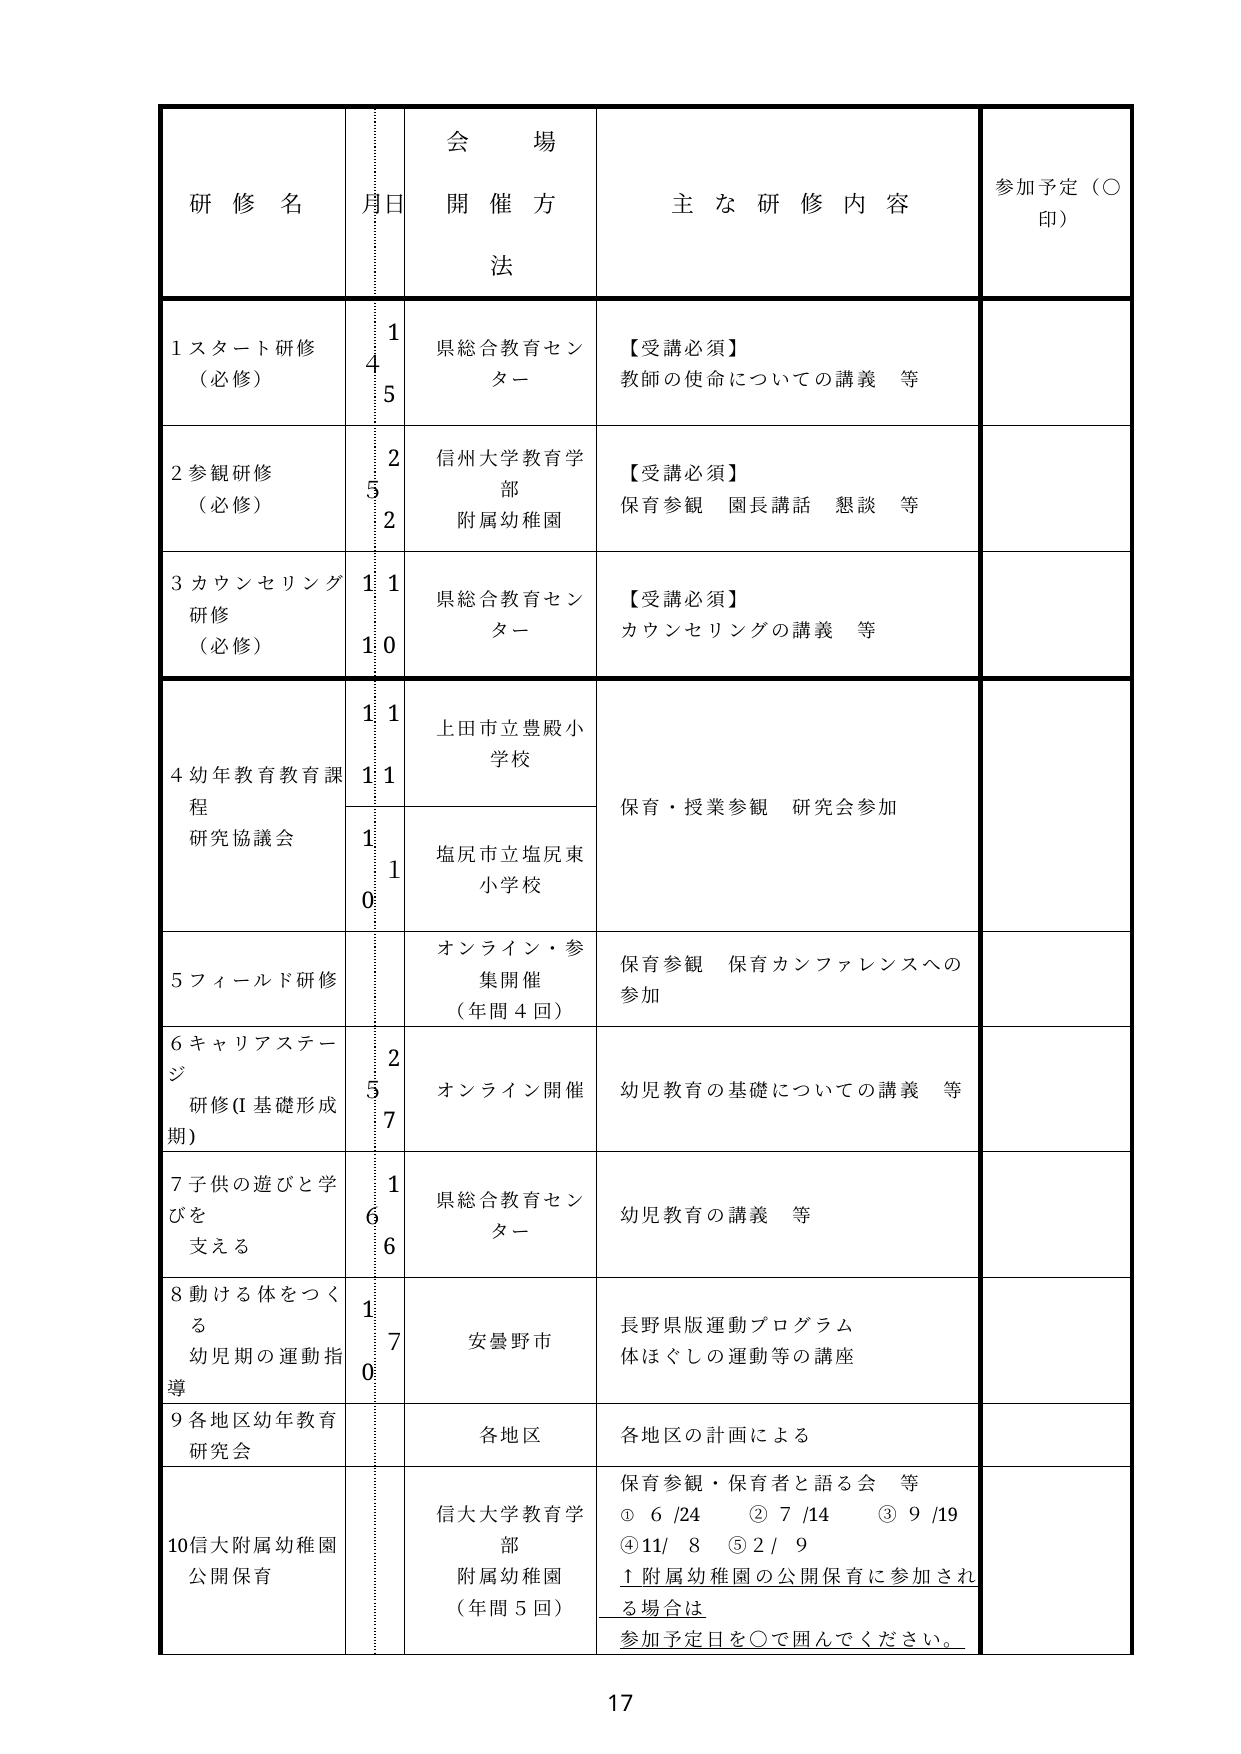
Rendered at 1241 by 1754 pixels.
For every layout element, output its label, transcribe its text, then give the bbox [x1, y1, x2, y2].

table_cell [983, 552, 1130, 676]
table_cell [983, 681, 1130, 931]
table_cell ５ [346, 1027, 375, 1151]
table_cell ７ [375, 1278, 404, 1402]
table_cell 10 [375, 552, 404, 676]
table_cell 信大大学教育学部 附属幼稚園 （年間５回） [405, 1467, 596, 1654]
table_cell [983, 1404, 1130, 1466]
table_cell オンライン・参集開催 （年間４回） [405, 932, 596, 1026]
table_cell 15 [375, 301, 404, 425]
table_cell 上田市立豊殿小学校 [405, 681, 596, 806]
table_cell 各地区の計画による [597, 1404, 978, 1466]
table_cell 11 [346, 552, 375, 676]
table_cell 10 [346, 1278, 375, 1402]
table_cell 安曇野市 [405, 1278, 596, 1402]
table_cell ６キャリアステージ 研修(Ⅰ基礎形成期) [163, 1027, 345, 1151]
table_cell [346, 1467, 375, 1654]
table_cell [983, 1027, 1130, 1151]
table_cell ８動ける体をつくる 幼児期の運動指導 [163, 1278, 345, 1402]
table_cell 22 [375, 426, 404, 551]
table_cell ６ [346, 1152, 375, 1277]
table_cell 県総合教育センター [405, 552, 596, 676]
table_cell [375, 1404, 404, 1466]
table_cell ５ [346, 426, 375, 551]
table_cell ４幼年教育教育課程 研究協議会 [163, 681, 345, 931]
table_cell [983, 1152, 1130, 1277]
table_cell 県総合教育センター [405, 1152, 596, 1277]
table_header 参加予定（○印） [983, 109, 1130, 296]
table_header 主な研修内容 [597, 109, 978, 296]
table_cell ４ [346, 301, 375, 425]
table_cell １ [375, 807, 404, 931]
table_cell 各地区 [405, 1404, 596, 1466]
table_cell 幼児教育の基礎についての講義 等 [597, 1027, 978, 1151]
table_cell 【受講必須】 教師の使命についての講義 等 [597, 301, 978, 425]
table_header 会 場 開催方法 [405, 109, 596, 296]
table_cell ７子供の遊びと学びを 支える [163, 1152, 345, 1277]
table_cell [983, 932, 1130, 1026]
table_cell 保育参観・保育者と語る会 等 ①６/24 ②７/14 ③９/19 ④11/８ ⑤２/９ ↑附属幼稚園の公開保育に参加される場合は 参加予定日を○で囲んでください。 [597, 1467, 978, 1654]
table_cell 11 [346, 681, 375, 806]
table_cell ２参観研修 （必修） [163, 426, 345, 551]
table_cell 保育参観 保育カンファレンスへの参加 [597, 932, 978, 1026]
table_cell 27 [375, 1027, 404, 1151]
table_cell １スタート研修 （必修） [163, 301, 345, 425]
table_cell 長野県版運動プログラム 体ほぐしの運動等の講座 [597, 1278, 978, 1402]
table_cell 幼児教育の講義 等 [597, 1152, 978, 1277]
table_cell [983, 426, 1130, 551]
table_cell [375, 932, 404, 1026]
table_cell [983, 1467, 1130, 1654]
table_cell 県総合教育センター [405, 301, 596, 425]
table_cell 10信大附属幼稚園 公開保育 [163, 1467, 345, 1654]
table_cell 塩尻市立塩尻東小学校 [405, 807, 596, 931]
table_cell 【受講必須】 カウンセリングの講義 等 [597, 552, 978, 676]
table_cell 【受講必須】 保育参観 園長講話 懇談 等 [597, 426, 978, 551]
table_cell ５フィールド研修 [163, 932, 345, 1026]
table_header 月 [346, 109, 375, 296]
table_cell ９各地区幼年教育 研究会 [163, 1404, 345, 1466]
table_header 研修名 [163, 109, 345, 296]
table_cell [375, 1467, 404, 1654]
table_cell [983, 1278, 1130, 1402]
table_cell 信州大学教育学部 附属幼稚園 [405, 426, 596, 551]
table_cell 保育・授業参観 研究会参加 [597, 681, 978, 931]
table_cell 10 [346, 807, 375, 931]
table_cell 16 [375, 1152, 404, 1277]
table_cell [346, 1404, 375, 1466]
table_cell ３カウンセリング 研修 （必修） [163, 552, 345, 676]
table_cell [983, 301, 1130, 425]
table_cell 11 [375, 681, 404, 806]
table_header 日 [375, 109, 404, 296]
table_cell オンライン開催 [405, 1027, 596, 1151]
table_cell [346, 932, 375, 1026]
